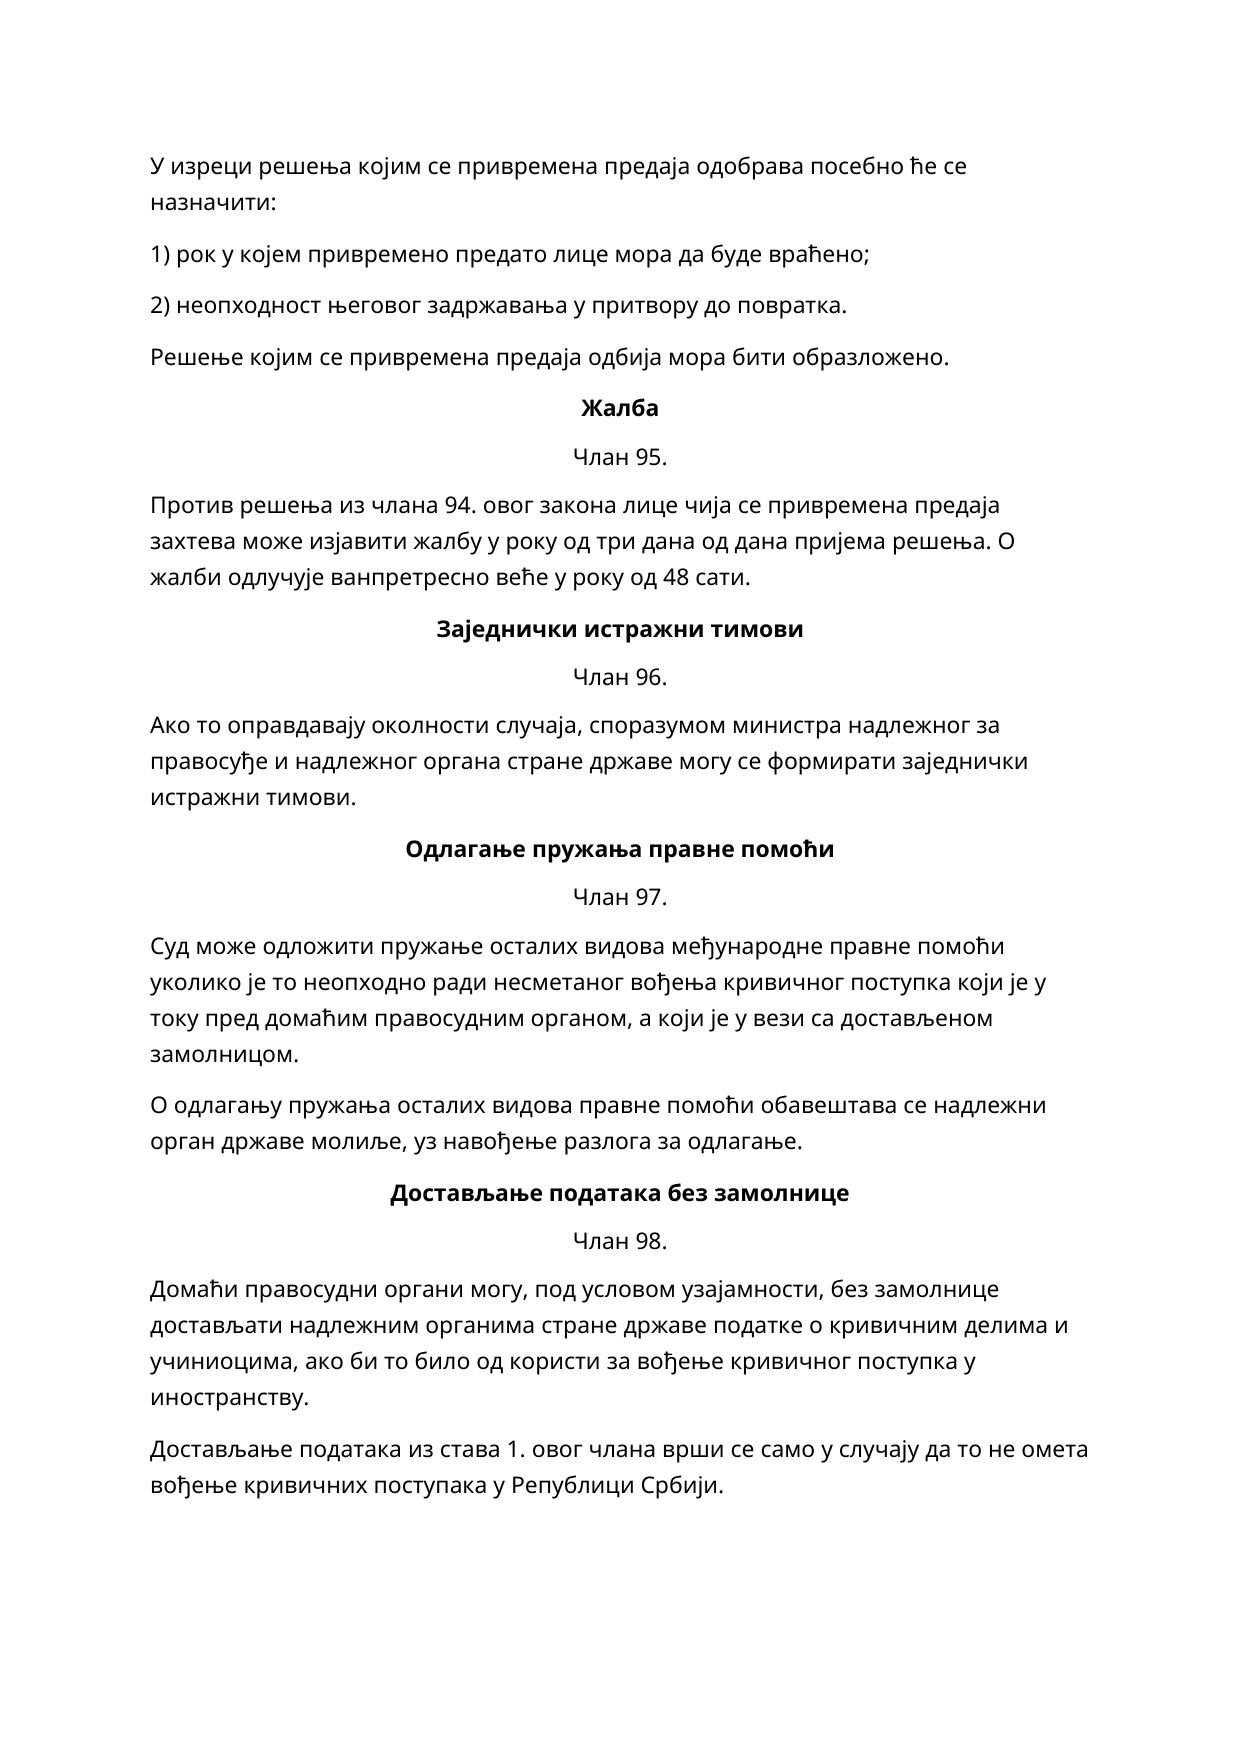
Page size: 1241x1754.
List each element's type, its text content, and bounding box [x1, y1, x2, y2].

text Члан 95. [150, 441, 1090, 472]
text Решење којим се привремена предаја одбија мора бити образложено. [150, 341, 1090, 372]
text Ако то оправдавају околности случаја, споразумом министра надлежног за правосуђе и надлежног органа стране државе могу се формирати заједнички истражни тимови. [150, 709, 1090, 812]
text Против решења из члана 94. овог закона лице чија се привремена предаја захтева може изјавити жалбу у року од три дана од дана пријема решења. О жалби одлучује ванпретресно веће у року од 48 сати. [150, 489, 1090, 592]
text Достављање података из става 1. овог члана врши се само у случају да то не омета вођење кривичних поступака у Републици Србији. [150, 1433, 1090, 1500]
text О одлагању пружања осталих видова правне помоћи обавештава се надлежни орган државе молиље, уз навођење разлога за одлагање. [150, 1089, 1090, 1156]
text Достављање података без замолнице [150, 1177, 1090, 1208]
text Члан 96. [150, 661, 1090, 692]
text Члан 97. [150, 881, 1090, 912]
text У изреци решења којим се привремена предаја одобрава посебно ће се назначити: [150, 150, 1090, 217]
text Члан 98. [150, 1225, 1090, 1256]
text Домаћи правосудни органи могу, под условом узајамности, без замолнице достављати надлежним органима стране државе податке о кривичним делима и учиниоцима, ако би то било од користи за вођење кривичног поступка у иностранству. [150, 1273, 1090, 1412]
text 1) рок у којем привремено предато лице мора да буде враћено; [150, 237, 1090, 269]
text Заједнички истражни тимови [150, 612, 1090, 644]
text Одлагање пружања правне помоћи [150, 833, 1090, 864]
text Суд може одложити пружање осталих видова међународне правне помоћи уколико је то неопходно ради несметаног вођења кривичног поступка који је у току пред домаћим правосудним органом, а који је у вези са достављеном замолницом. [150, 930, 1090, 1069]
text Жалба [150, 392, 1090, 423]
text 2) неопходност његовог задржавања у притвору до повратка. [150, 289, 1090, 320]
